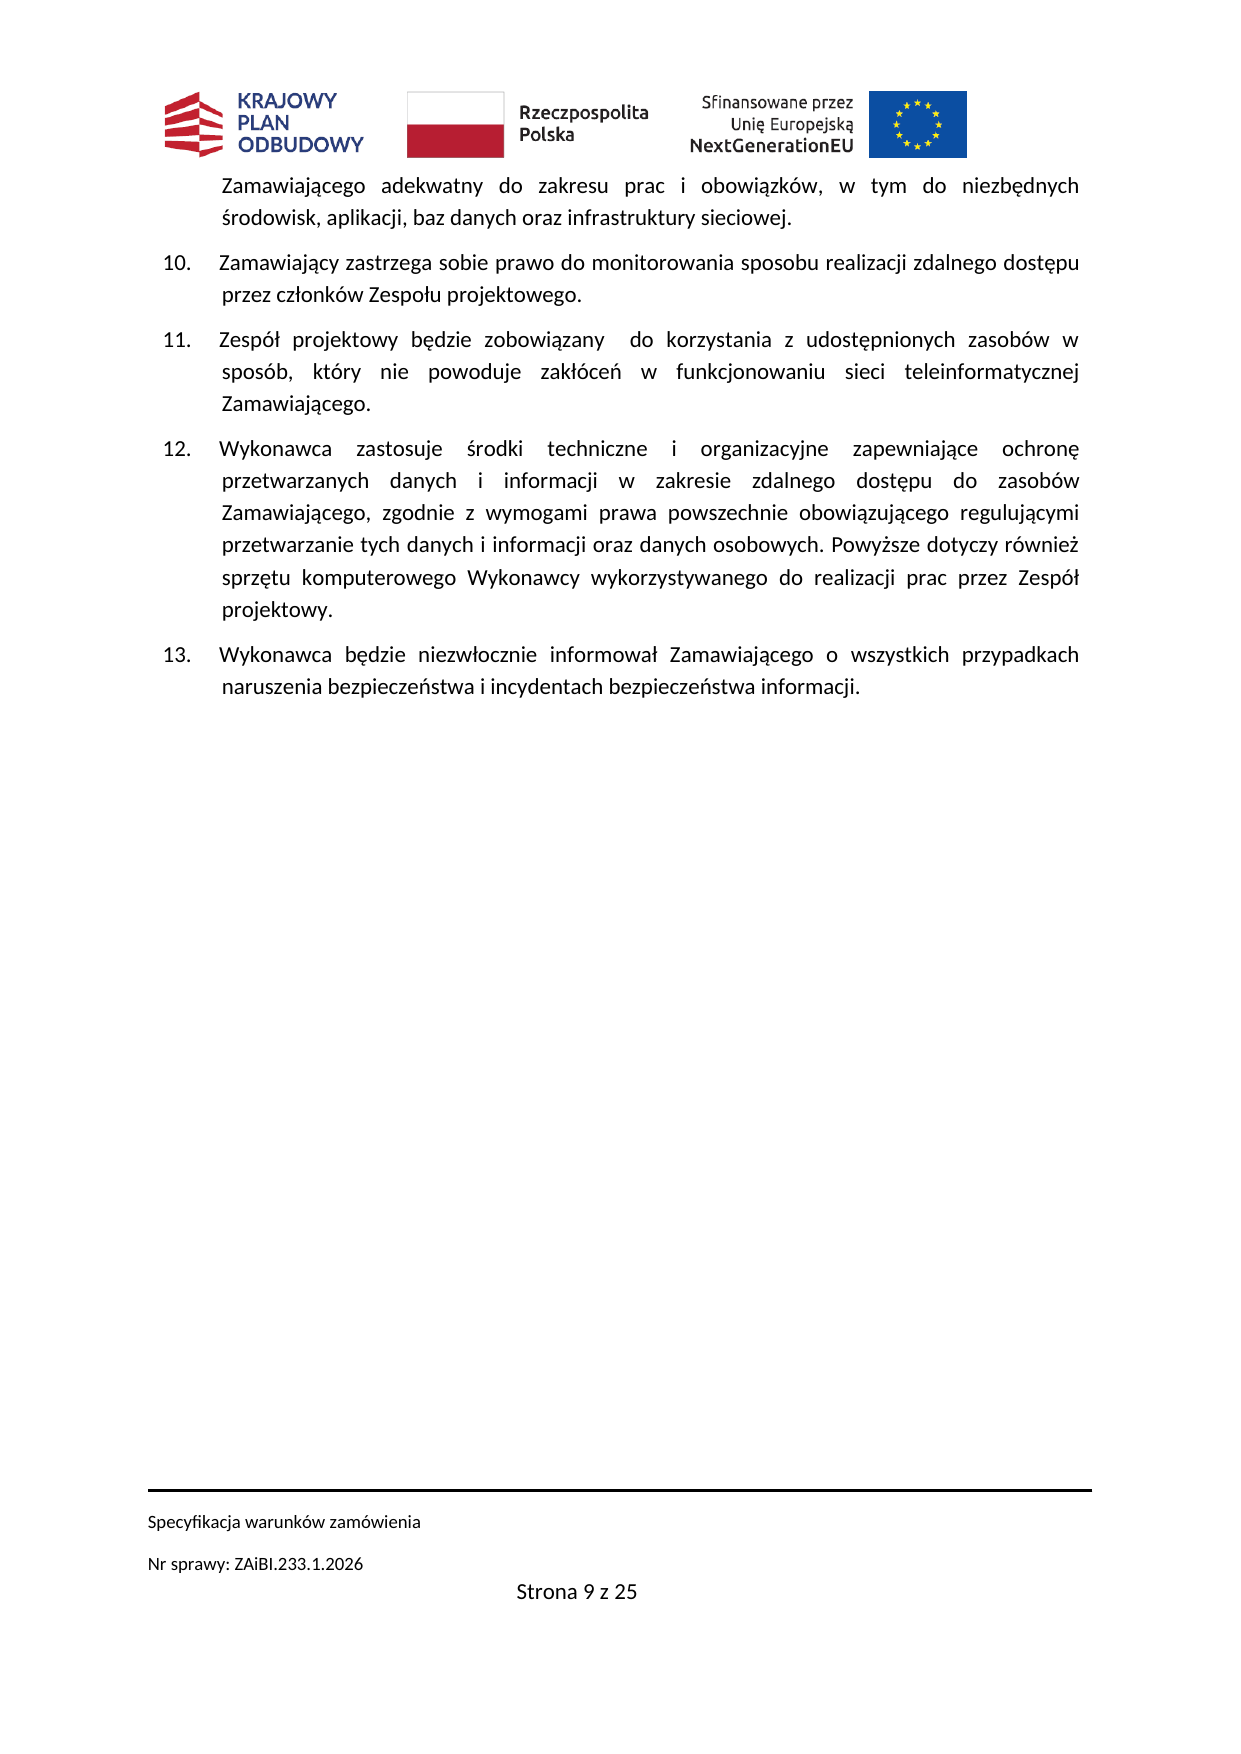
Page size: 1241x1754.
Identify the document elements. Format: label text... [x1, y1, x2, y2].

list Wykonawca zastosuje środki techniczne i organizacyjne zapewniające ochronę przetwarzanych danych i informacji w zakresie zdalnego dostępu do zasobów Zamawiającego, zgodnie z wymogami prawa powszechnie obowiązującego regulującymi przetwarzanie tych danych i informacji oraz danych osobowych. Powyższe dotyczy również sprzętu komputerowego Wykonawcy wykorzystywanego do realizacji prac przez Zespół projektowy. [162, 434, 1081, 623]
list Zespół projektowy będzie zobowiązany do korzystania z udostępnionych zasobów w sposób, który nie powoduje zakłóceń w funkcjonowaniu sieci teleinformatycznej Zamawiającego. [162, 325, 1081, 417]
picture [147, 73, 986, 172]
list Wykonawca będzie niezwłocznie informował Zamawiającego o wszystkich przypadkach naruszenia bezpieczeństwa i incydentach bezpieczeństwa informacji. [162, 640, 1081, 700]
list Zamawiający zastrzega sobie prawo do monitorowania sposobu realizacji zdalnego dostępu przez członków Zespołu projektowego. [162, 248, 1081, 308]
